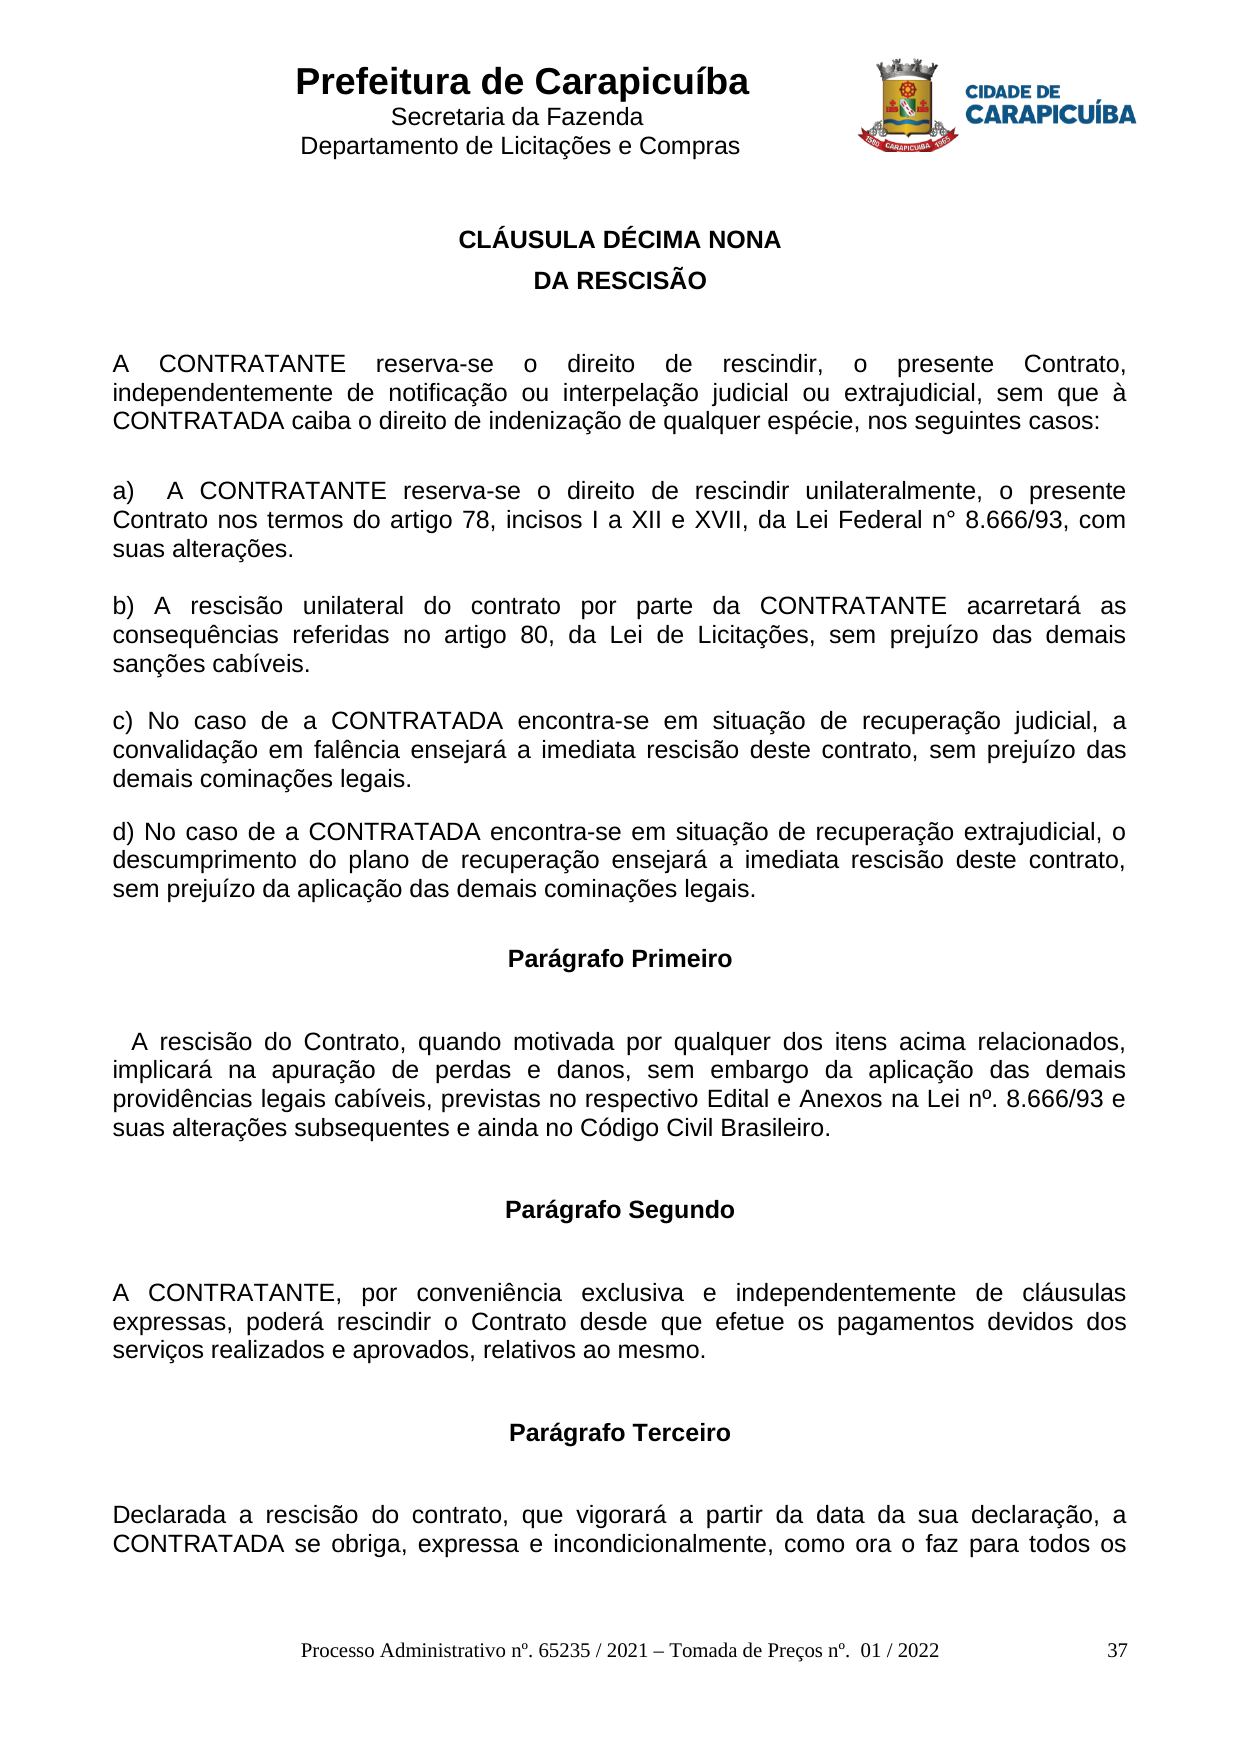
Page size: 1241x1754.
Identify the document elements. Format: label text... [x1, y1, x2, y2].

picture [857, 57, 1139, 152]
text A CONTRATANTE reserva-se o direito de rescindir, o presente Contrato, independentemente de notificação ou interpelação judicial ou extrajudicial, sem que à CONTRATADA caiba o direito de indenização de qualquer espécie, nos seguintes casos: [112, 349, 1128, 435]
text c) No caso de a CONTRATADA encontra-se em situação de recuperação judicial, a convalidação em falência ensejará a imediata rescisão deste contrato, sem prejuízo das demais cominações legais. [112, 706, 1128, 792]
text Parágrafo Primeiro [112, 944, 1128, 973]
text Parágrafo Terceiro [112, 1418, 1128, 1447]
text d) No caso de a CONTRATADA encontra-se em situação de recuperação extrajudicial, o descumprimento do plano de recuperação ensejará a imediata rescisão deste contrato, sem prejuízo da aplicação das demais cominações legais. [112, 817, 1128, 903]
text b) A rescisão unilateral do contrato por parte da CONTRATANTE acarretará as consequências referidas no artigo 80, da Lei de Licitações, sem prejuízo das demais sanções cabíveis. [112, 591, 1128, 677]
text a) A CONTRATANTE reserva-se o direito de rescindir unilateralmente, o presente Contrato nos termos do artigo 78, incisos I a XII e XVII, da Lei Federal n° 8.666/93, com suas alterações. [112, 476, 1128, 562]
text Parágrafo Segundo [112, 1195, 1128, 1224]
text A CONTRATANTE, por conveniência exclusiva e independentemente de cláusulas expressas, poderá rescindir o Contrato desde que efetue os pagamentos devidos dos serviços realizados e aprovados, relativos ao mesmo. [112, 1278, 1128, 1364]
text A rescisão do Contrato, quando motivada por qualquer dos itens acima relacionados, implicará na apuração de perdas e danos, sem embargo da aplicação das demais providências legais cabíveis, previstas no respectivo Edital e Anexos na Lei nº. 8.666/93 e suas alterações subsequentes e ainda no Código Civil Brasileiro. [112, 1027, 1128, 1142]
text CLÁUSULA DÉCIMA NONA [112, 225, 1128, 254]
text DA RESCISÃO [112, 266, 1128, 295]
